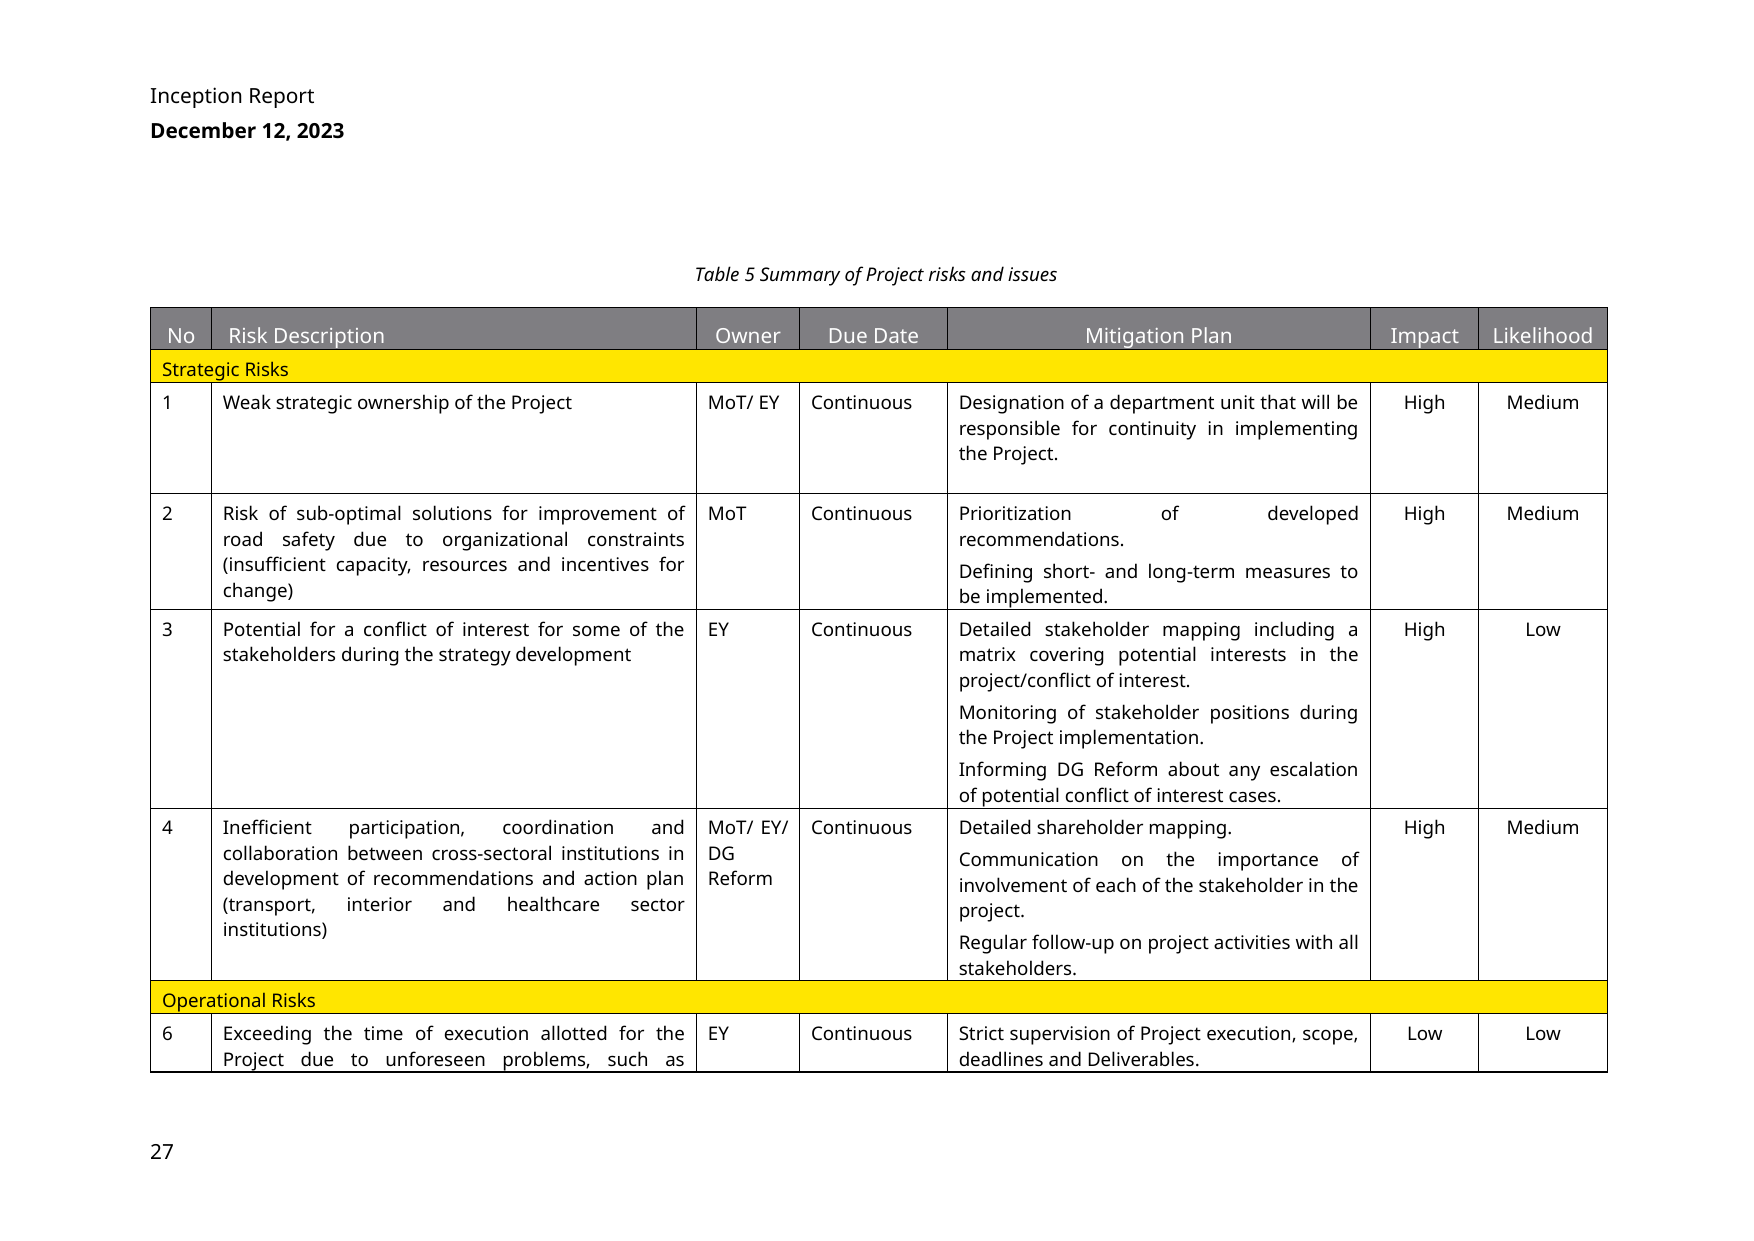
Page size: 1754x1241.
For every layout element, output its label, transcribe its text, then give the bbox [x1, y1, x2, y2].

table_cell 2 [151, 494, 211, 609]
table_cell EY [697, 610, 799, 807]
table_header Risk Description [212, 308, 696, 349]
table_cell High [1371, 383, 1478, 493]
table_cell Medium [1479, 494, 1607, 609]
table_cell Medium [1479, 809, 1607, 980]
table_cell Continuous [800, 1014, 947, 1071]
table_cell 3 [151, 610, 211, 807]
table_header Due Date [800, 308, 947, 349]
table_cell Detailed shareholder mapping. Communication on the importance of involvement of each of the stakeholder in the project. Regular follow-up on project activities with all stakeholders. [948, 809, 1370, 980]
table_cell Designation of a department unit that will be responsible for continuity in implementing the Project. [948, 383, 1370, 493]
table_cell High [1371, 494, 1478, 609]
text Table 5 Summary of Project risks and issues [150, 261, 1604, 286]
table_cell Low [1479, 1014, 1607, 1071]
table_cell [948, 1014, 1370, 1071]
table_header Owner [697, 308, 799, 349]
table_cell MoT/ EY [697, 383, 799, 493]
table_cell Prioritization of developed recommendations. Defining short- and long-term measures to be implemented. [948, 494, 1370, 609]
table_cell MoT/ EY/ DG Reform [697, 809, 799, 980]
table_header No [151, 308, 211, 349]
table_cell High [1371, 610, 1478, 807]
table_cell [212, 1014, 696, 1071]
table_cell Inefficient participation, coordination and collaboration between cross-sectoral institutions in development of recommendations and action plan (transport, interior and healthcare sector institutions) [212, 809, 696, 980]
table_cell Detailed stakeholder mapping including a matrix covering potential interests in the project/conflict of interest. Monitoring of stakeholder positions during the Project implementation. Informing DG Reform about any escalation of potential conflict of interest cases. [948, 610, 1370, 807]
table_cell Low [1371, 1014, 1478, 1071]
table_cell Continuous [800, 809, 947, 980]
table_cell 4 [151, 809, 211, 980]
table_cell 1 [151, 383, 211, 493]
table_cell Potential for a conflict of interest for some of the stakeholders during the strategy development [212, 610, 696, 807]
table_cell Weak strategic ownership of the Project [212, 383, 696, 493]
table_header Mitigation Plan [948, 308, 1370, 349]
table_header Likelihood [1479, 308, 1607, 349]
table_cell Continuous [800, 494, 947, 609]
table_cell Low [1479, 610, 1607, 807]
table_cell Medium [1479, 383, 1607, 493]
table_cell EY [697, 1014, 799, 1071]
table_cell Continuous [800, 383, 947, 493]
table_cell High [1371, 809, 1478, 980]
table_cell Strategic Risks [151, 350, 1607, 382]
table_header Impact [1371, 308, 1478, 349]
table_cell Risk of sub-optimal solutions for improvement of road safety due to organizational constraints (insufficient capacity, resources and incentives for change) [212, 494, 696, 609]
table_cell MoT [697, 494, 799, 609]
table_cell 6 [151, 1014, 211, 1071]
table_cell Continuous [800, 610, 947, 807]
table_cell Operational Risks [151, 981, 1607, 1013]
